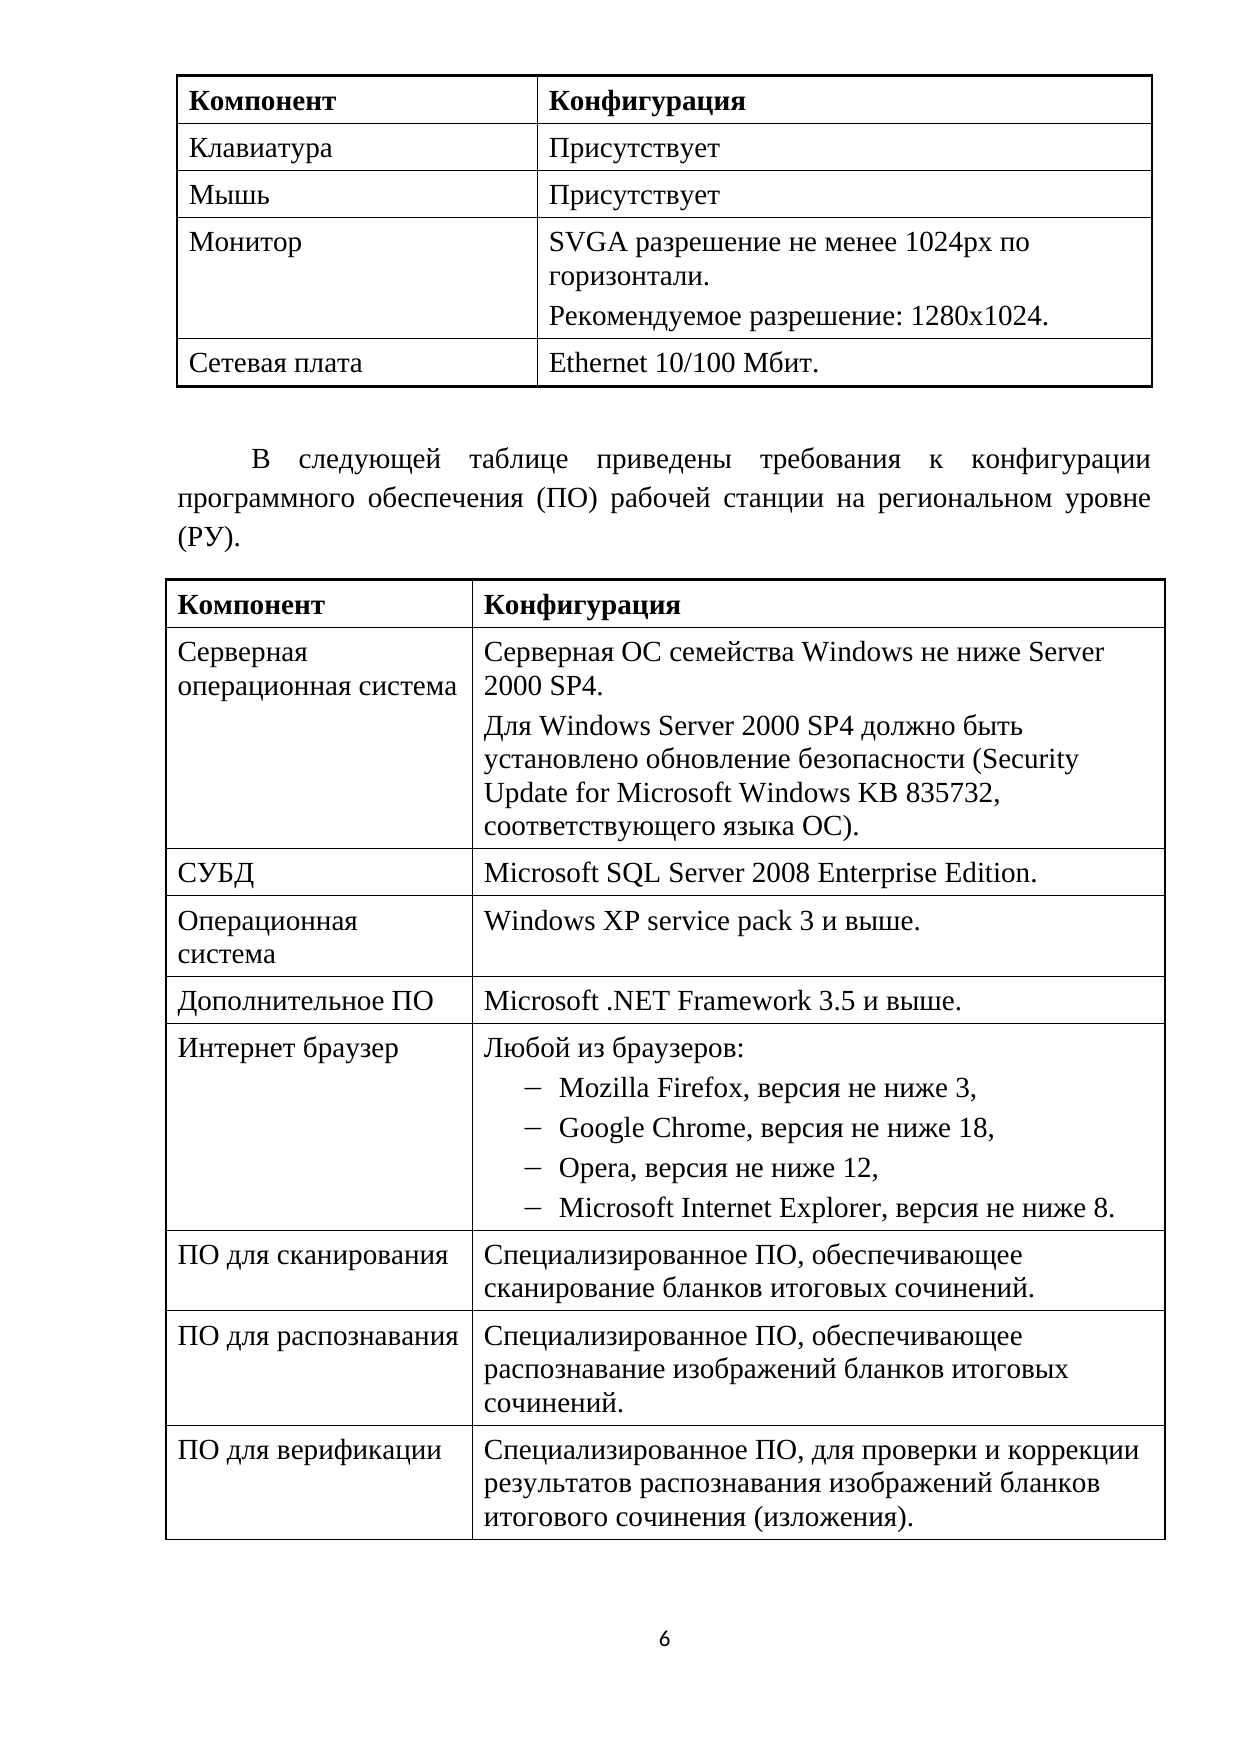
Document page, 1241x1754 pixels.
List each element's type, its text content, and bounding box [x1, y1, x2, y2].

table_cell Специализированное ПО, обеспечивающее сканирование бланков итоговых сочинений. [473, 1231, 1164, 1310]
table_cell Дополнительное ПО [167, 977, 472, 1023]
table_cell Специализированное ПО, обеспечивающее распознавание изображений бланков итоговых сочинений. [473, 1311, 1164, 1424]
table_cell Присутствует [538, 124, 1151, 170]
table_cell СУБД [167, 849, 472, 895]
table_cell Специализированное ПО, для проверки и коррекции результатов распознавания изображений бланков итогового сочинения (изложения). [473, 1426, 1164, 1539]
table_cell Операционная система [167, 896, 472, 976]
table_cell Серверная ОС семейства Windows не ниже Server 2000 SP4. Для Windows Server 2000 SP4 должно быть установлено обновление безопасности (Security Update for Microsoft Windows KB 835732, соответствующего языка ОС). [473, 628, 1164, 848]
table_cell ПО для сканирования [167, 1231, 472, 1310]
table_header Конфигурация [538, 77, 1151, 123]
table_cell Любой из браузеров: Mozilla Firefox, версия не ниже 3, Google Chrome, версия не ниже 18, Opera, версия не ниже 12, Microsoft Internet Explorer, версия не ниже 8. [473, 1024, 1164, 1230]
table_cell Монитор [178, 218, 537, 338]
table_cell Интернет браузер [167, 1024, 472, 1230]
table_cell Клавиатура [178, 124, 537, 170]
table_cell Сетевая плата [178, 339, 537, 385]
table_cell Microsoft .NET Framework 3.5 и выше. [473, 977, 1164, 1023]
table_cell ПО для верификации [167, 1426, 472, 1539]
table_header Компонент [167, 581, 472, 627]
table_header Конфигурация [473, 581, 1164, 627]
table_cell ПО для распознавания [167, 1311, 472, 1424]
text В следующей таблице приведены требования к конфигурации программного обеспечения (ПО) рабочей станции на региональном уровне (РУ). [177, 442, 1152, 552]
table_cell Ethernet 10/100 Мбит. [538, 339, 1151, 385]
table_cell Серверная операционная система [167, 628, 472, 848]
table_cell Windows XP service pack 3 и выше. [473, 896, 1164, 976]
table_cell Присутствует [538, 171, 1151, 217]
table_cell Microsoft SQL Server 2008 Enterprise Edition. [473, 849, 1164, 895]
table_cell SVGA разрешение не менее 1024px по горизонтали. Рекомендуемое разрешение: 1280x1024. [538, 218, 1151, 338]
table_header Компонент [178, 77, 537, 123]
table_cell Мышь [178, 171, 537, 217]
